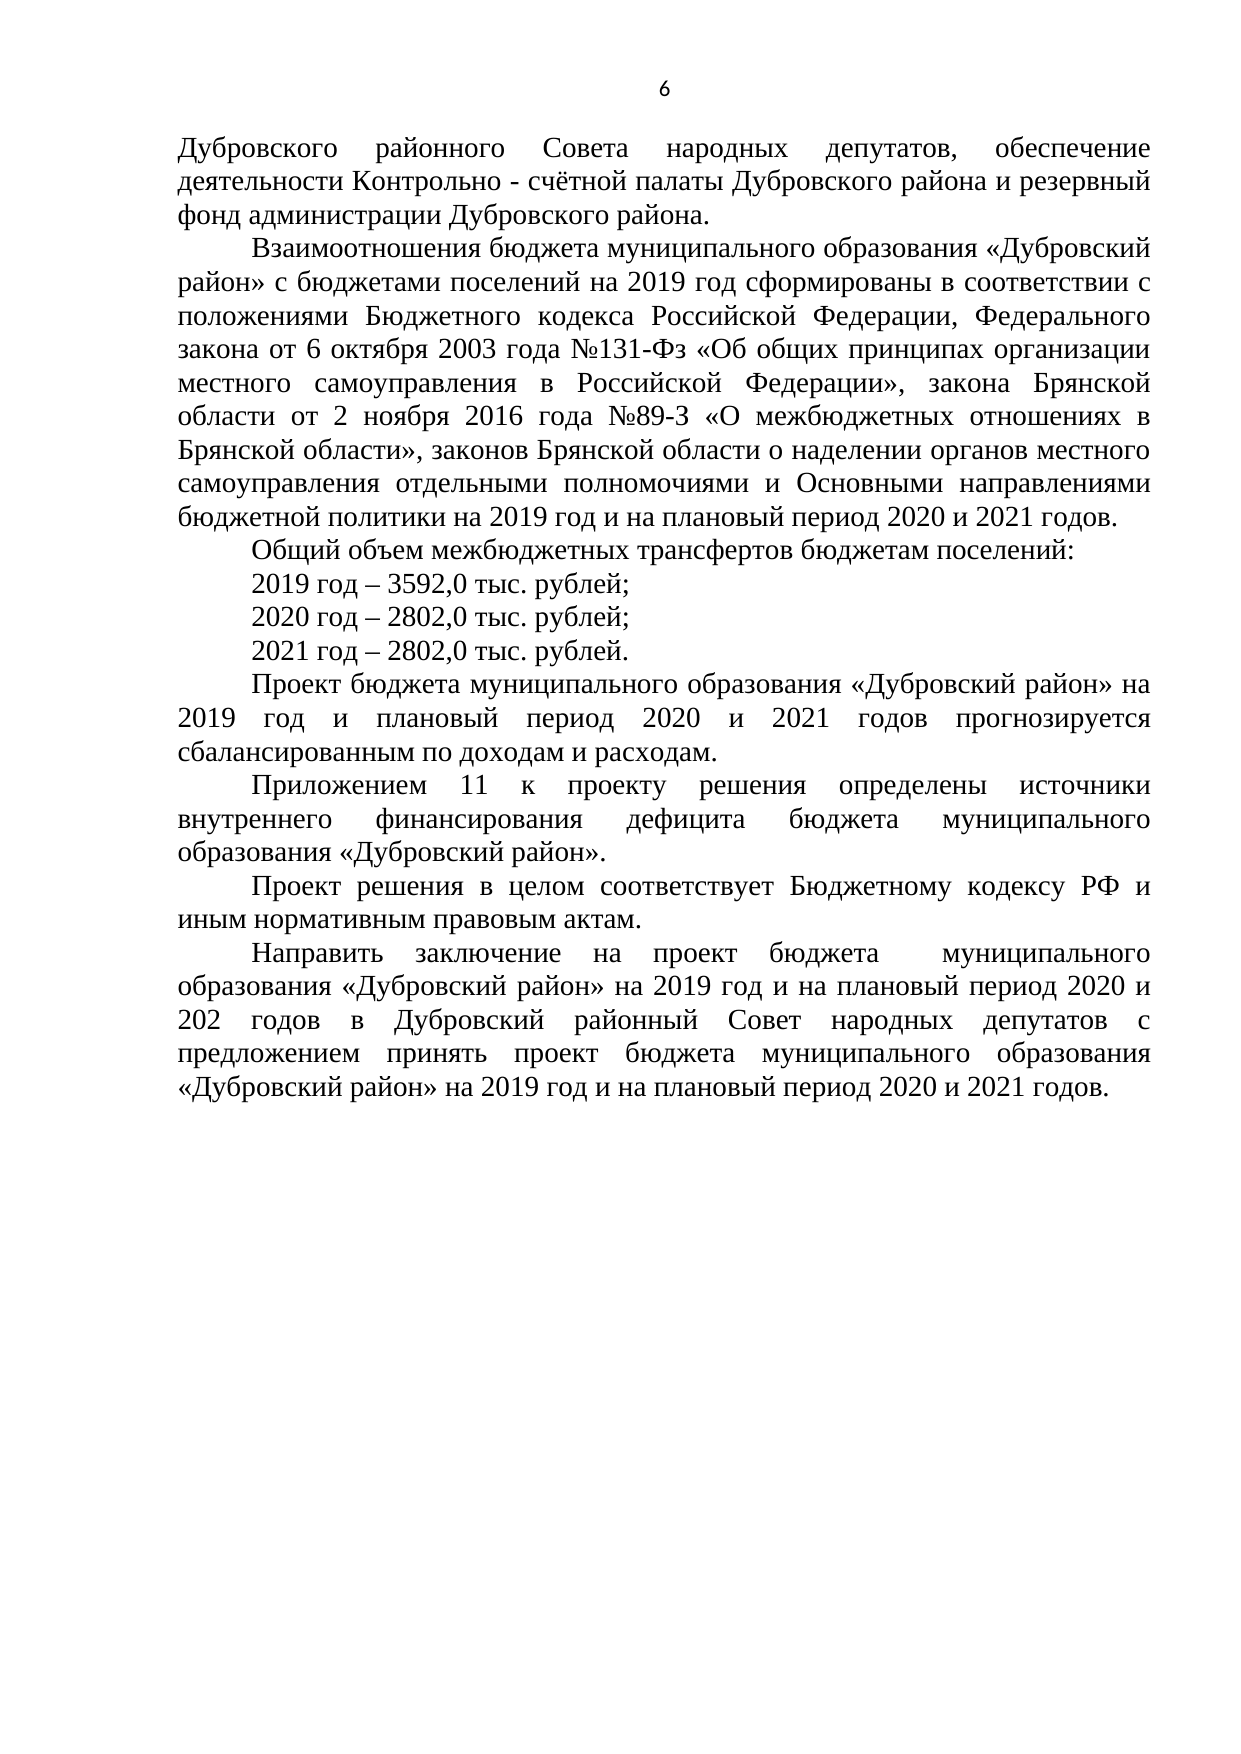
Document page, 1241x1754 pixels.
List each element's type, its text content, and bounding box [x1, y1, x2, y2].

text Проект бюджета муниципального образования «Дубровский район» на 2019 год и плановый период 2020 и 2021 годов прогнозируется сбалансированным по доходам и расходам. [177, 667, 1152, 767]
text 2021 год – 2802,0 тыс. рублей. [177, 633, 1152, 667]
text 2020 год – 2802,0 тыс. рублей; [177, 599, 1152, 633]
text Общий объем межбюджетных трансфертов бюджетам поселений: [177, 532, 1152, 566]
text Взаимоотношения бюджета муниципального образования «Дубровский район» с бюджетами поселений на 2019 год сформированы в соответствии с положениями Бюджетного кодекса Российской Федерации, Федерального закона от 6 октября 2003 года №131-Фз «Об общих принципах организации местного самоуправления в Российской Федерации», закона Брянской области от 2 ноября 2016 года №89-З «О межбюджетных отношениях в Брянской области», законов Брянской области о наделении органов местного самоуправления отдельными полномочиями и Основными направлениями бюджетной политики на 2019 год и на плановый период 2020 и 2021 годов. [177, 231, 1152, 532]
text 2019 год – 3592,0 тыс. рублей; [177, 566, 1152, 599]
text Направить заключение на проект бюджета муниципального образования «Дубровский район» на 2019 год и на плановый период 2020 и 202 годов в Дубровский районный Совет народных депутатов с предложением принять проект бюджета муниципального образования «Дубровский район» на 2019 год и на плановый период 2020 и 2021 годов. [177, 935, 1152, 1103]
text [177, 130, 1152, 231]
text Приложением 11 к проекту решения определены источники внутреннего финансирования дефицита бюджета муниципального образования «Дубровский район». [177, 767, 1152, 868]
text Проект решения в целом соответствует Бюджетному кодексу РФ и иным нормативным правовым актам. [177, 868, 1152, 935]
